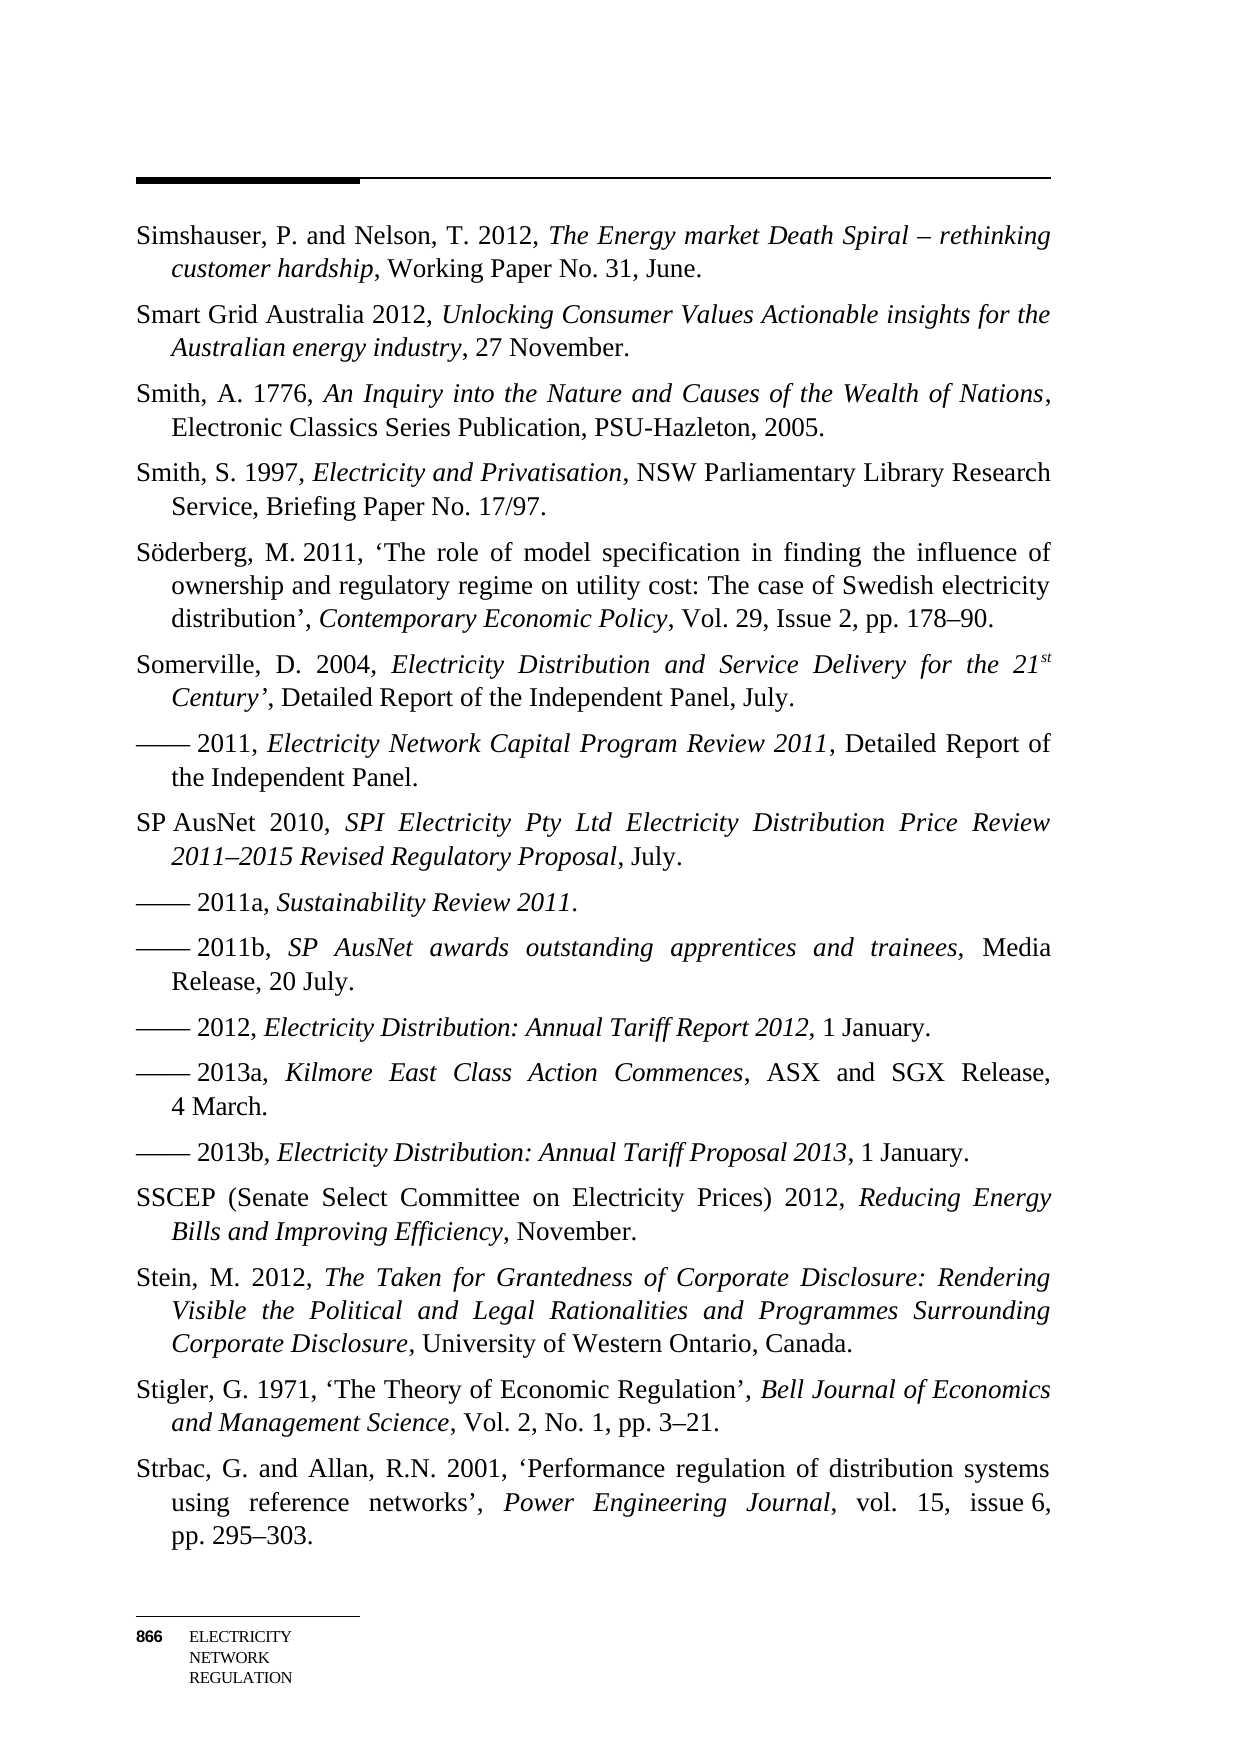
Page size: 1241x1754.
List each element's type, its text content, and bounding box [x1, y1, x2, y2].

text —— 2011, Electricity Network Capital Program Review 2011, Detailed Report of the Independent Panel. [136, 725, 1051, 792]
text Somerville, D. 2004, Electricity Distribution and Service Delivery for the 21st Century’, Detailed Report of the Independent Panel, July. [136, 646, 1051, 713]
text Simshauser, P. and Nelson, T. 2012, The Energy market Death Spiral – rethinking customer hardship, Working Paper No. 31, June. [136, 217, 1051, 283]
text Smith, A. 1776, An Inquiry into the Nature and Causes of the Wealth of Nations, Electronic Classics Series Publication, PSU-Hazleton, 2005. [136, 375, 1051, 442]
text —— 2012, Electricity Distribution: Annual Tariff Report 2012, 1 January. [136, 1008, 1051, 1042]
text Smith, S. 1997, Electricity and Privatisation, NSW Parliamentary Library Research Service, Briefing Paper No. 17/97. [136, 454, 1051, 521]
text Stein, M. 2012, The Taken for Grantedness of Corporate Disclosure: Rendering Visible the Political and Legal Rationalities and Programmes Surrounding Corporate Disclosure, University of Western Ontario, Canada. [136, 1258, 1051, 1358]
text Strbac, G. and Allan, R.N. 2001, ‘Performance regulation of distribution systems using reference networks’, Power Engineering Journal, vol. 15, issue 6, pp. 295–303. [136, 1450, 1051, 1550]
text Smart Grid Australia 2012, Unlocking Consumer Values Actionable insights for the Australian energy industry, 27 November. [136, 296, 1051, 363]
text —— 2011b, SP AusNet awards outstanding apprentices and trainees, Media Release, 20 July. [136, 929, 1051, 996]
text —— 2011a, Sustainability Review 2011. [136, 883, 1051, 917]
text SP AusNet 2010, SPI Electricity Pty Ltd Electricity Distribution Price Review 2011–2015 Revised Regulatory Proposal, July. [136, 804, 1051, 871]
text —— 2013b, Electricity Distribution: Annual Tariff Proposal 2013, 1 January. [136, 1133, 1051, 1167]
text Söderberg, M. 2011, ‘The role of model specification in finding the influence of ownership and regulatory regime on utility cost: The case of Swedish electricity distribution’, Contemporary Economic Policy, Vol. 29, Issue 2, pp. 178–90. [136, 533, 1051, 633]
text —— 2013a, Kilmore East Class Action Commences, ASX and SGX Release, 4 March. [136, 1054, 1051, 1121]
text Stigler, G. 1971, ‘The Theory of Economic Regulation’, Bell Journal of Economics and Management Science, Vol. 2, No. 1, pp. 3–21. [136, 1371, 1051, 1438]
text SSCEP (Senate Select Committee on Electricity Prices) 2012, Reducing Energy Bills and Improving Efficiency, November. [136, 1179, 1051, 1246]
